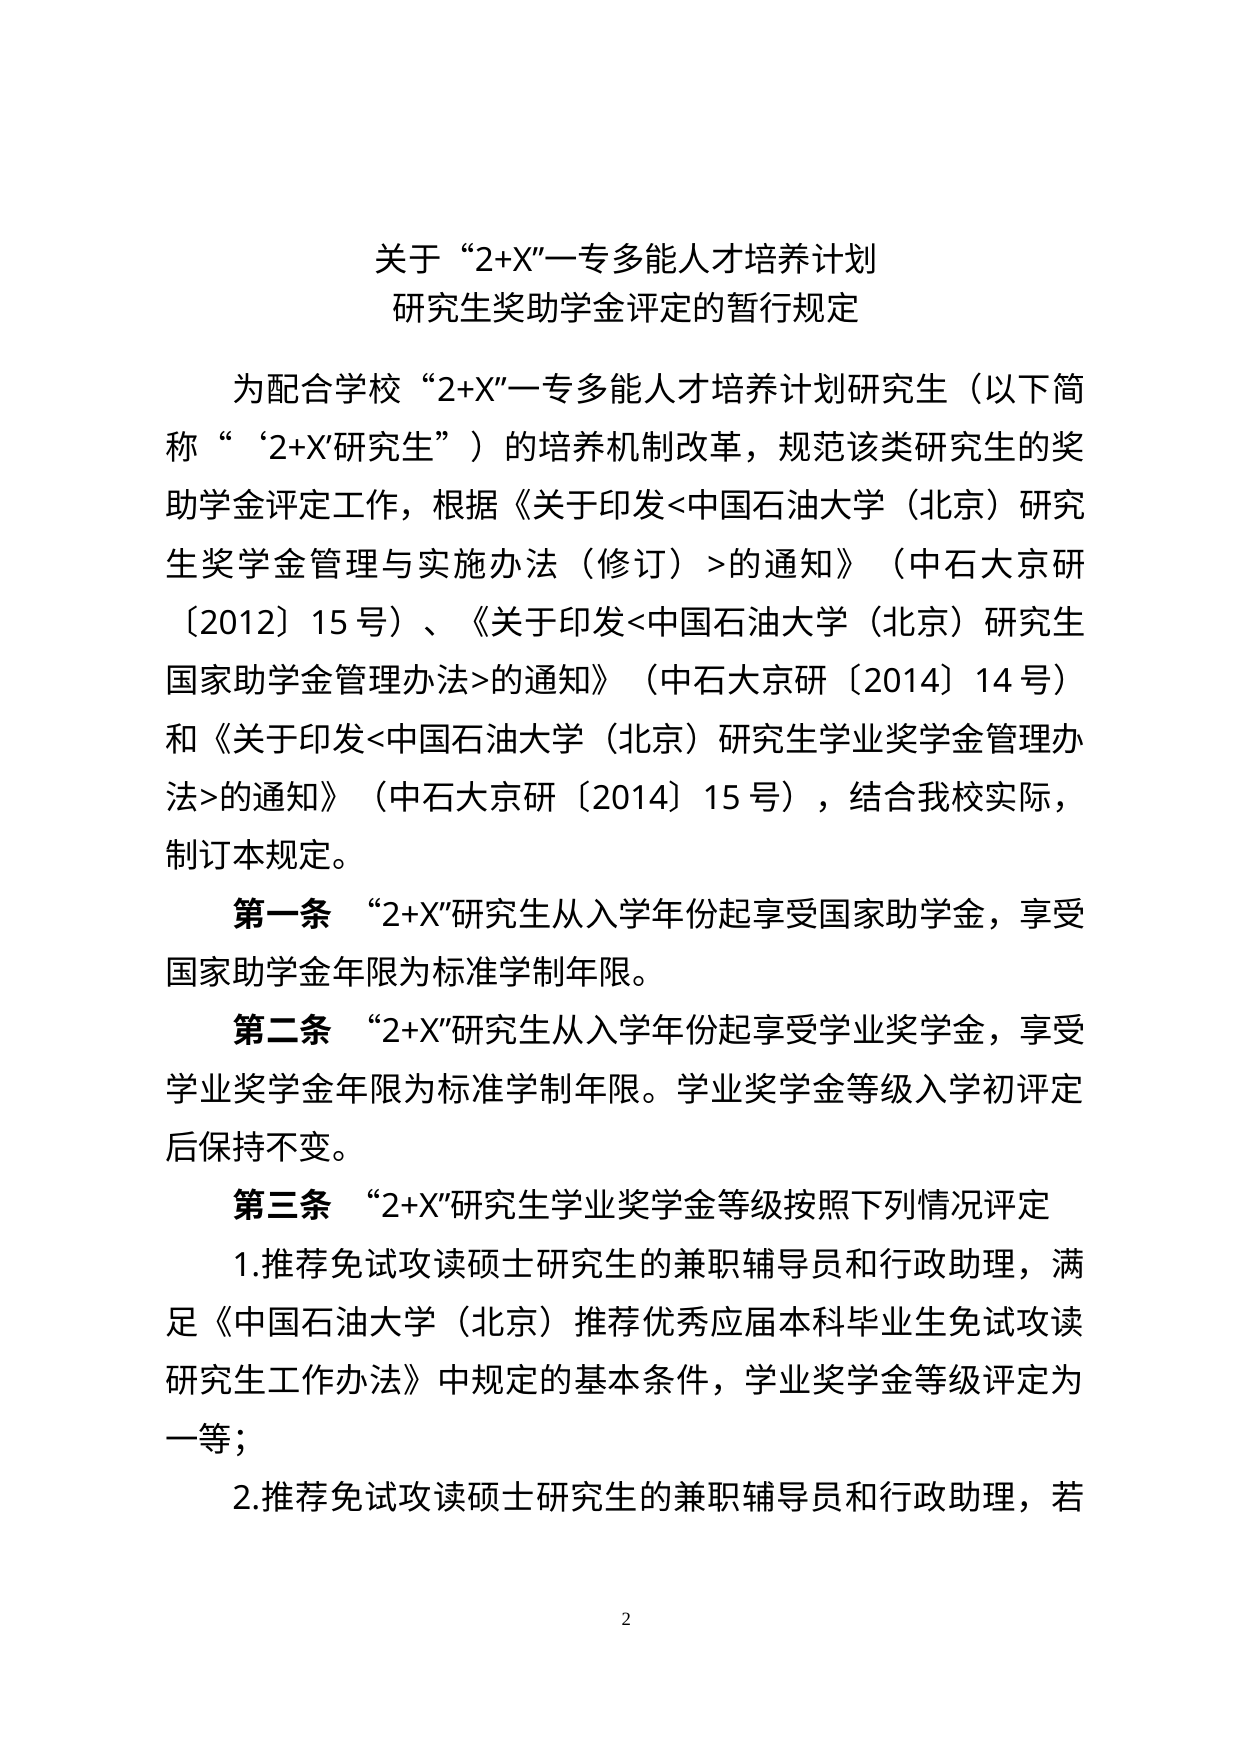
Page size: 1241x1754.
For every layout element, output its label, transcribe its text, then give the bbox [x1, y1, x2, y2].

text 第一条 “2+X”研究生从入学年份起享受国家助学金，享受国家助学金年限为标准学制年限。 [165, 879, 1087, 996]
text 第二条 “2+X”研究生从入学年份起享受学业奖学金，享受学业奖学金年限为标准学制年限。学业奖学金等级入学初评定后保持不变。 [165, 996, 1087, 1171]
text 第三条 “2+X”研究生学业奖学金等级按照下列情况评定 [165, 1171, 1087, 1229]
text 关于“2+X”一专多能人才培养计划 [165, 233, 1087, 281]
text 研究生奖助学金评定的暂行规定 [165, 281, 1087, 329]
text 为配合学校“2+X”一专多能人才培养计划研究生（以下简称“‘2+X’研究生”）的培养机制改革，规范该类研究生的奖助学金评定工作，根据《关于印发<中国石油大学（北京）研究生奖学金管理与实施办法（修订）>的通知》（中石大京研〔2012〕15号）、《关于印发<中国石油大学（北京）研究生国家助学金管理办法>的通知》（中石大京研〔2014〕14号）和《关于印发<中国石油大学（北京）研究生学业奖学金管理办法>的通知》（中石大京研〔2014〕15号），结合我校实际，制订本规定。 [165, 354, 1087, 879]
text 1.推荐免试攻读硕士研究生的兼职辅导员和行政助理，满足《中国石油大学（北京）推荐优秀应届本科毕业生免试攻读研究生工作办法》中规定的基本条件，学业奖学金等级评定为一等； [165, 1229, 1087, 1463]
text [165, 1463, 1087, 1521]
